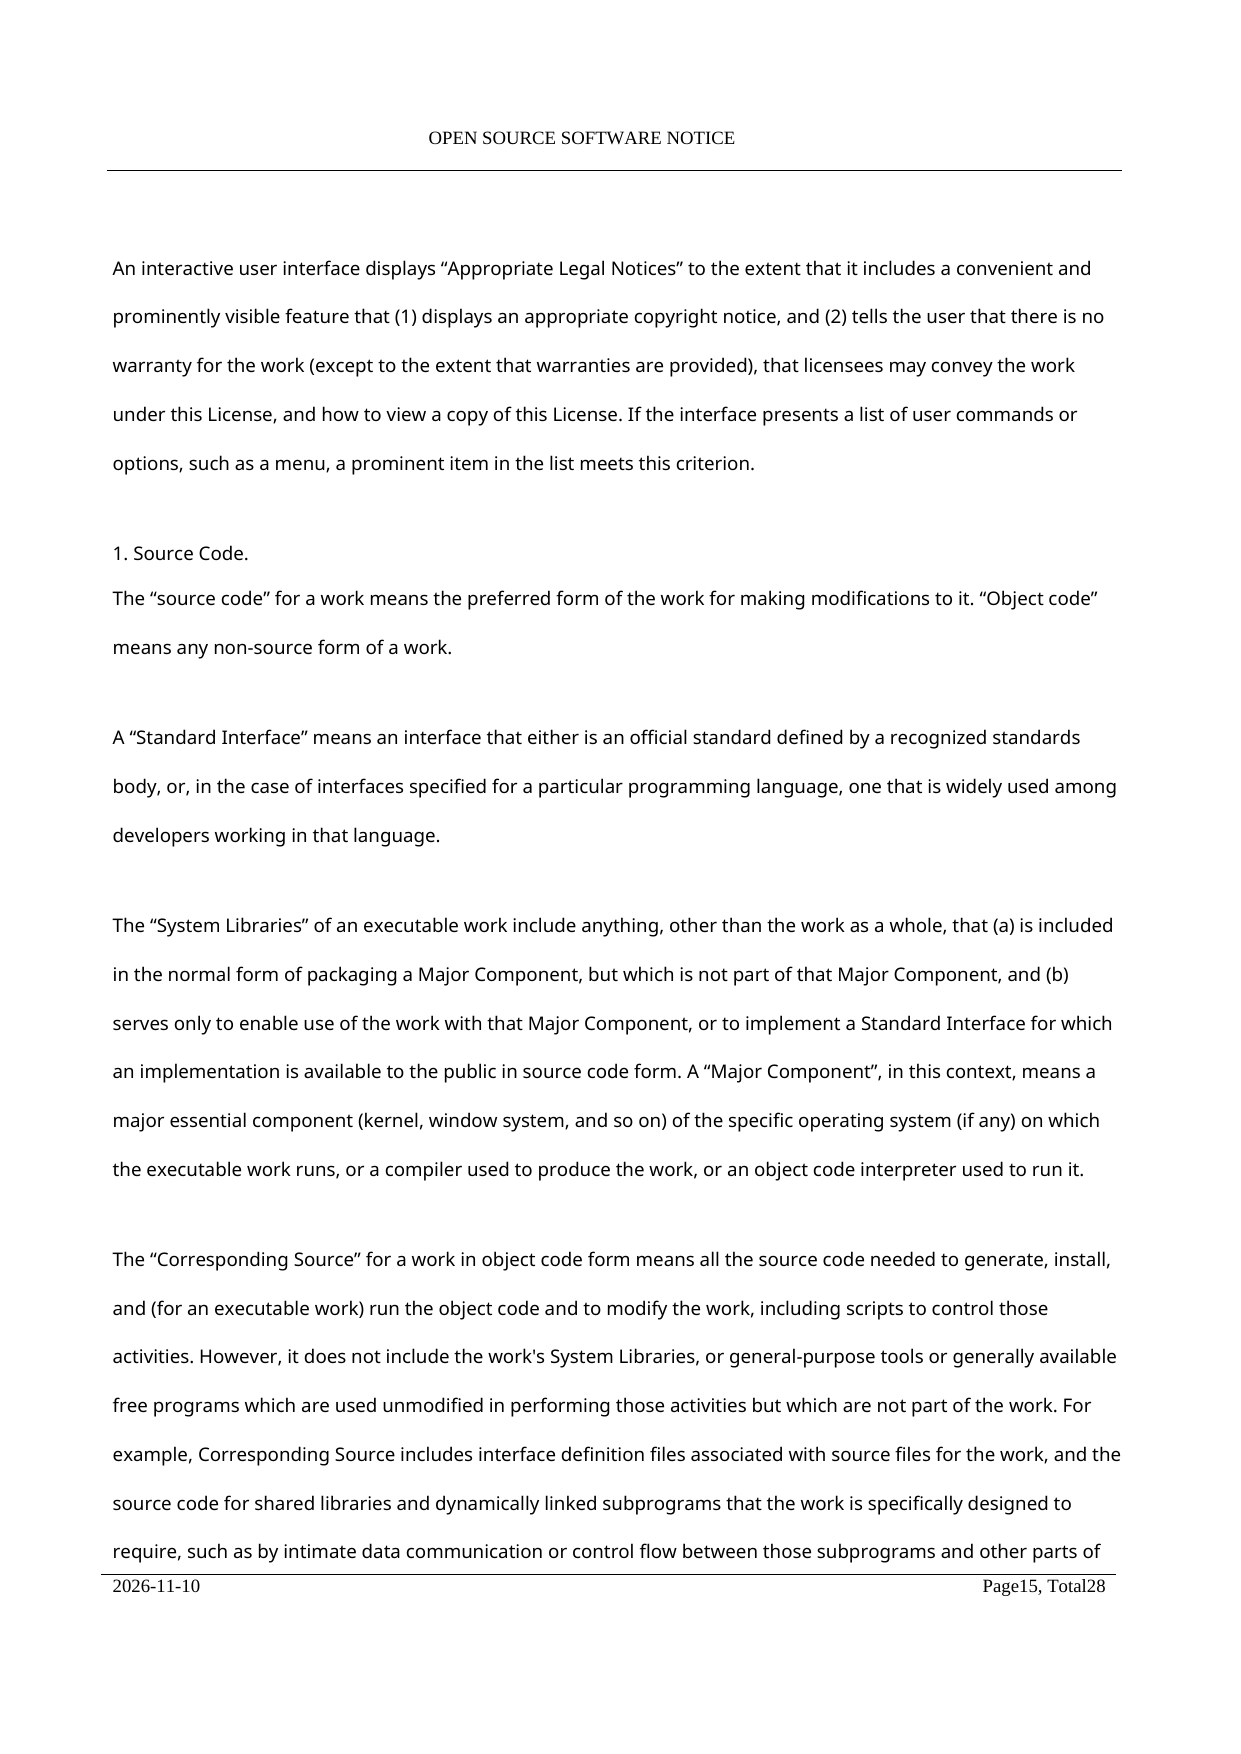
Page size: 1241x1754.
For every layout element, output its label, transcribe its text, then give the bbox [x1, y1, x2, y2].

text The “source code” for a work means the preferred form of the work for making modifications to it. “Object code” means any non-source form of a work. [112, 582, 1128, 663]
text A “Standard Interface” means an interface that either is an official standard defined by a recognized standards body, or, in the case of interfaces specified for a particular programming language, one that is widely used among developers working in that language. [112, 721, 1128, 851]
text 1. Source Code. [112, 537, 1128, 569]
text The “System Libraries” of an executable work include anything, other than the work as a whole, that (a) is included in the normal form of packaging a Major Component, but which is not part of that Major Component, and (b) serves only to enable use of the work with that Major Component, or to implement a Standard Interface for which an implementation is available to the public in source code form. A “Major Component”, in this context, means a major essential component (kernel, window system, and so on) of the specific operating system (if any) on which the executable work runs, or a compiler used to produce the work, or an object code interpreter used to run it. [112, 909, 1128, 1185]
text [112, 1243, 1128, 1568]
text An interactive user interface displays “Appropriate Legal Notices” to the extent that it includes a convenient and prominently visible feature that (1) displays an appropriate copyright notice, and (2) tells the user that there is no warranty for the work (except to the extent that warranties are provided), that licensees may convey the work under this License, and how to view a copy of this License. If the interface presents a list of user commands or options, such as a menu, a prominent item in the list meets this criterion. [112, 251, 1128, 479]
